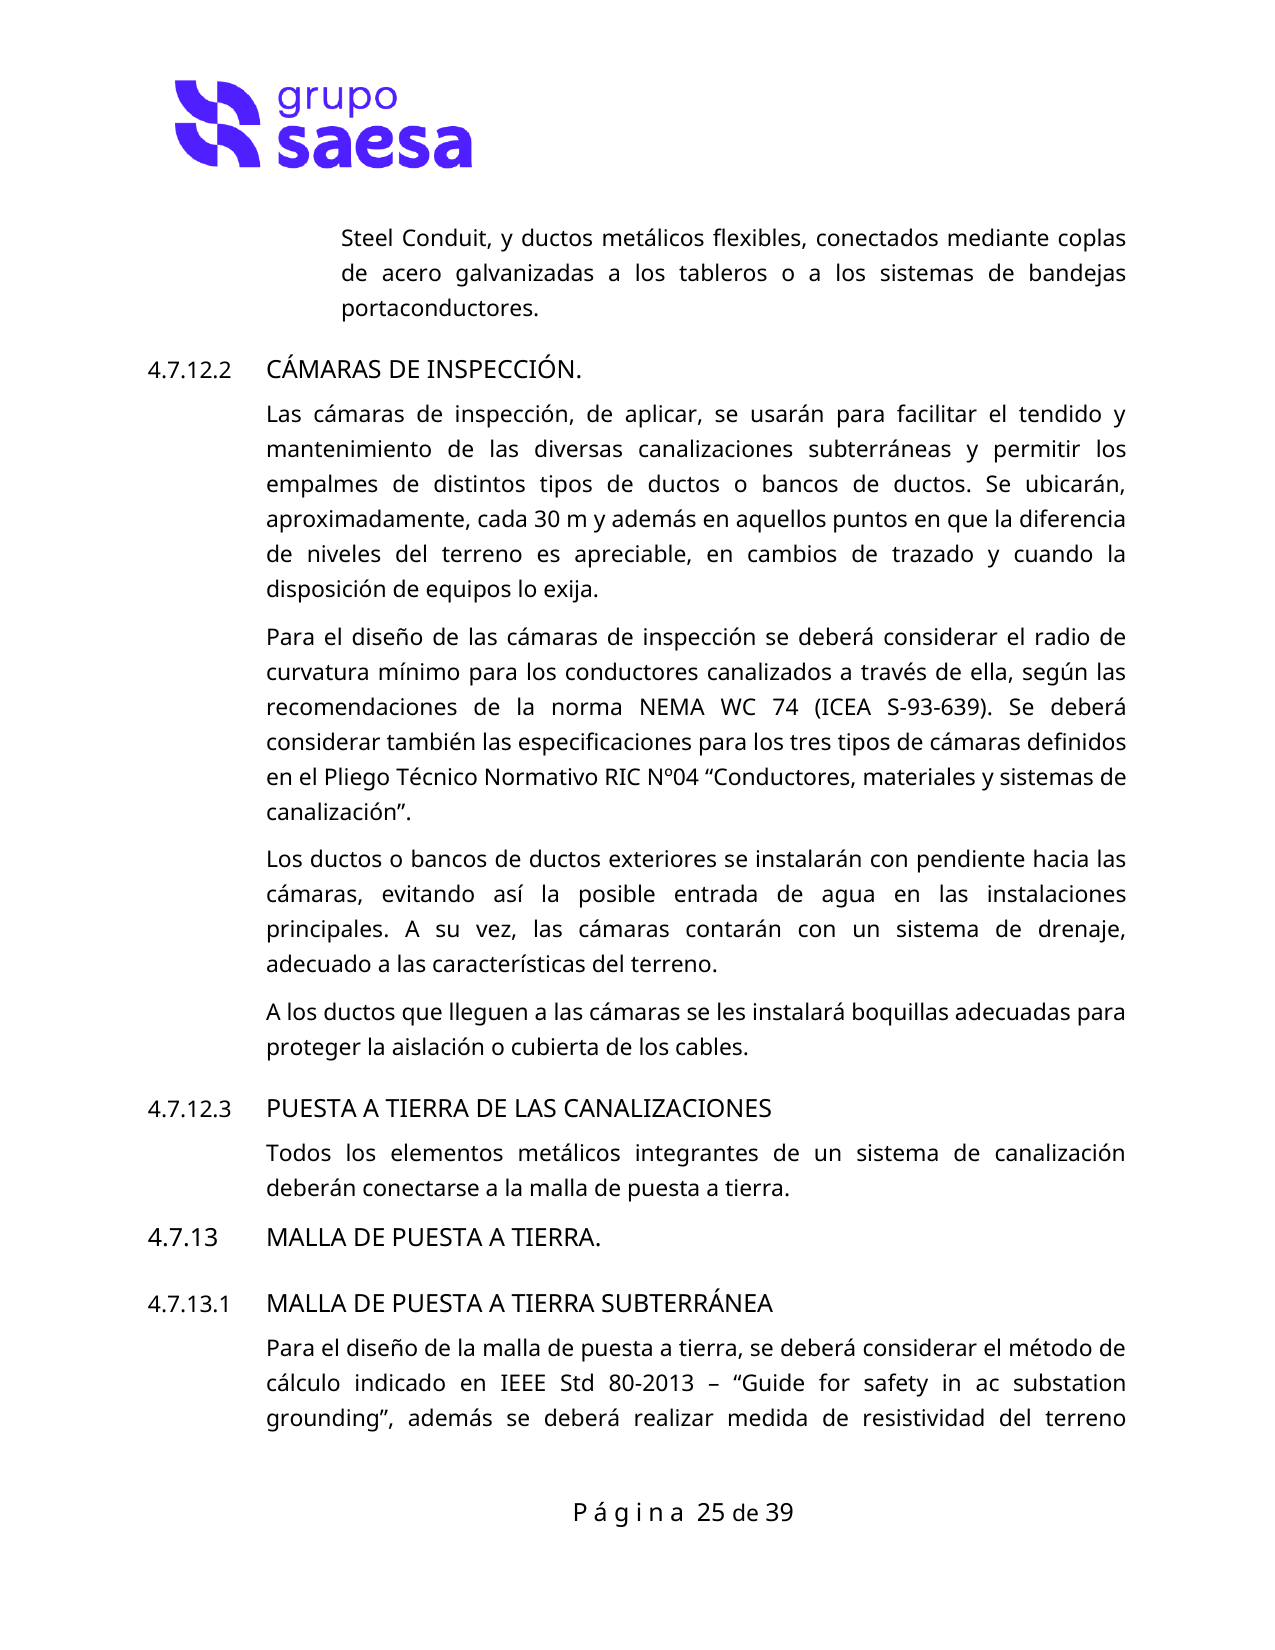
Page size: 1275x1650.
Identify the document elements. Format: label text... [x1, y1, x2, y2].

text A los ductos que lleguen a las cámaras se les instalará boquillas adecuadas para proteger la aislación o cubierta de los cables. [266, 996, 1127, 1062]
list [303, 221, 1127, 323]
subtitle MALLA DE PUESTA A TIERRA. [148, 1219, 1127, 1254]
text Los ductos o bancos de ductos exteriores se instalarán con pendiente hacia las cámaras, evitando así la posible entrada de agua en las instalaciones principales. A su vez, las cámaras contarán con un sistema de drenaje, adecuado a las características del terreno. [266, 843, 1127, 979]
subtitle MALLA DE PUESTA A TIERRA SUBTERRÁNEA [148, 1285, 1127, 1319]
text Todos los elementos metálicos integrantes de un sistema de canalización deberán conectarse a la malla de puesta a tierra. [266, 1137, 1127, 1203]
subtitle PUESTA A TIERRA DE LAS CANALIZACIONES [148, 1091, 1127, 1124]
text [266, 1332, 1127, 1433]
subtitle CÁMARAS DE INSPECCIÓN. [148, 351, 1127, 386]
text Para el diseño de las cámaras de inspección se deberá considerar el radio de curvatura mínimo para los conductores canalizados a través de ella, según las recomendaciones de la norma NEMA WC 74 (ICEA S-93-639). Se deberá considerar también las especificaciones para los tres tipos de cámaras definidos en el Pliego Técnico Normativo RIC Nº04 “Conductores, materiales y sistemas de canalización”. [266, 621, 1127, 827]
text Las cámaras de inspección, de aplicar, se usarán para facilitar el tendido y mantenimiento de las diversas canalizaciones subterráneas y permitir los empalmes de distintos tipos de ductos o bancos de ductos. Se ubicarán, aproximadamente, cada 30 m y además en aquellos puntos en que la diferencia de niveles del terreno es apreciable, en cambios de trazado y cuando la disposición de equipos lo exija. [266, 398, 1127, 604]
